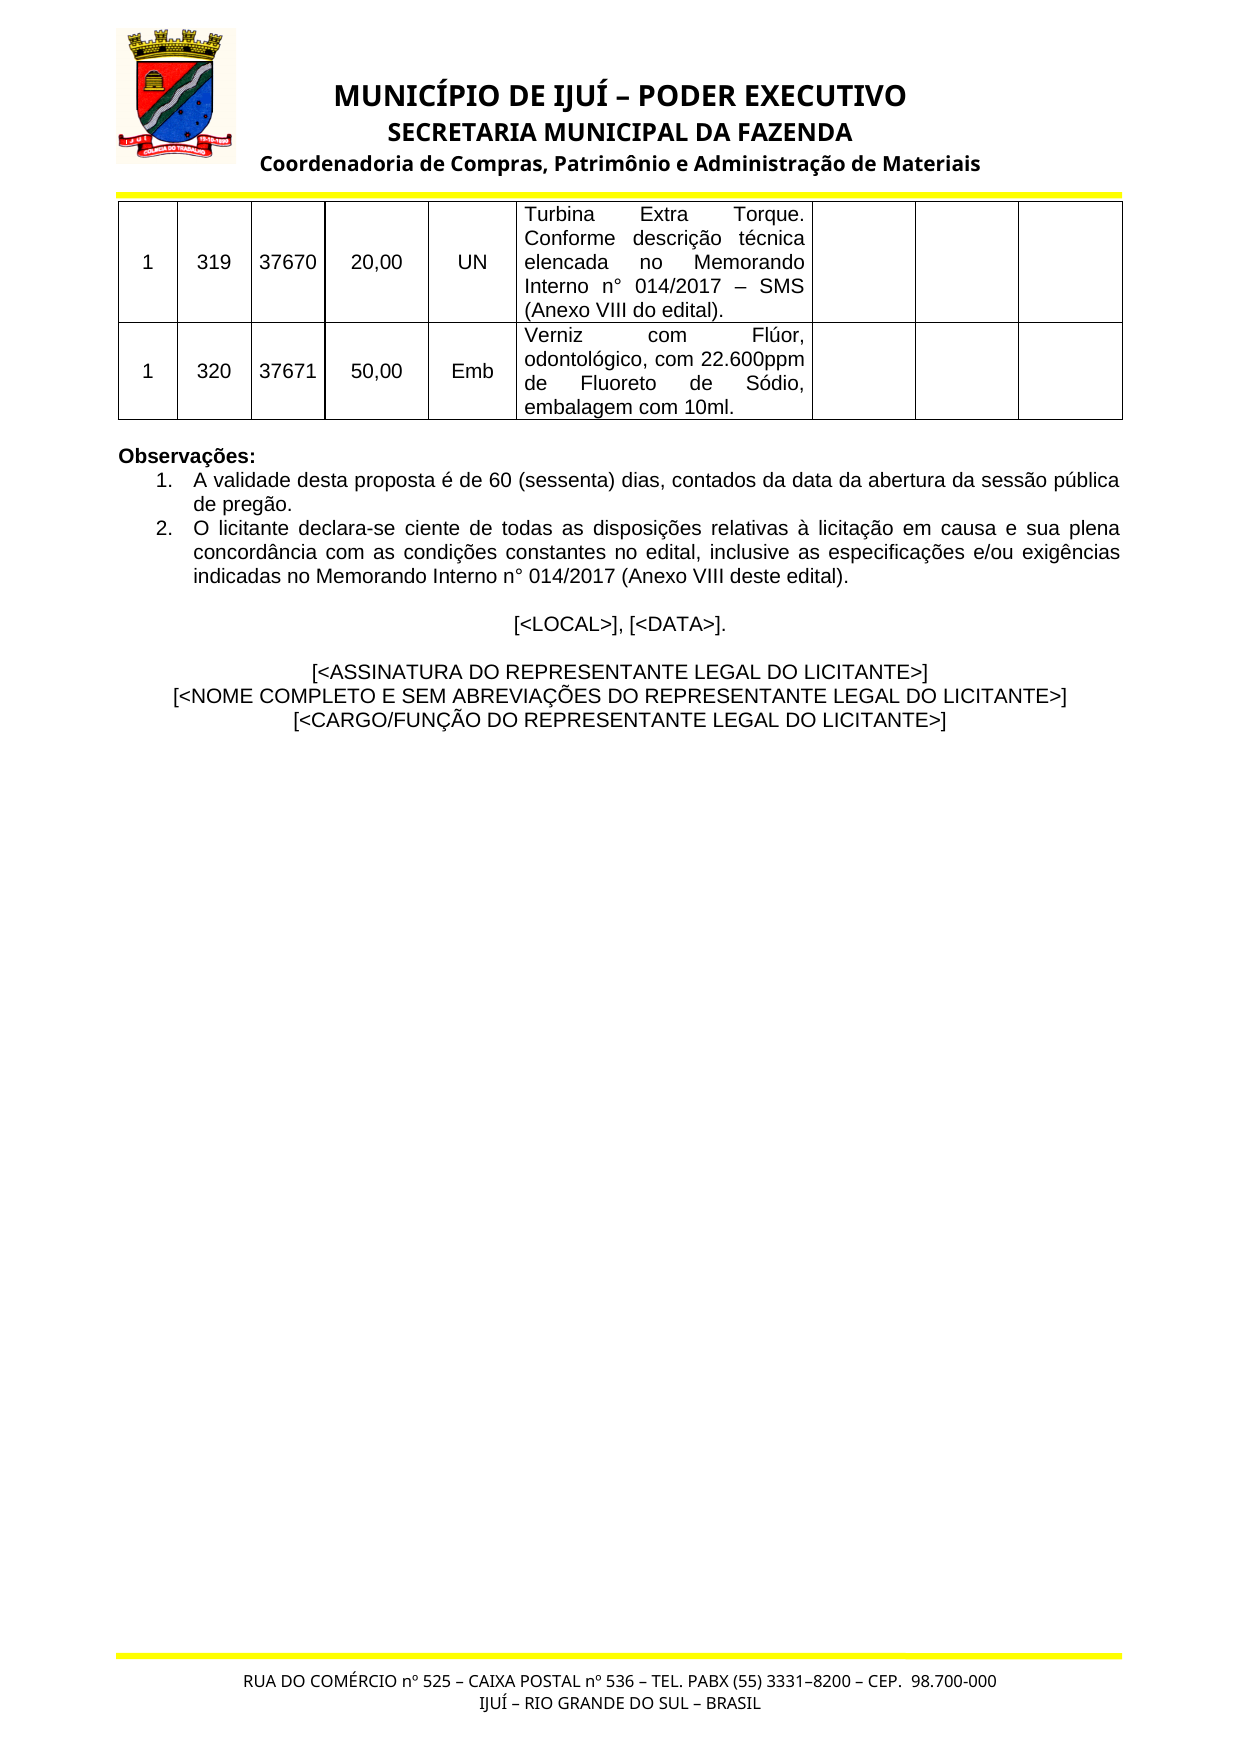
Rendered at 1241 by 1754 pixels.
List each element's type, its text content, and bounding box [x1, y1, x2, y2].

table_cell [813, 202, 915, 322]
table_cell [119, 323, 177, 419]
text [<CARGO/FUNÇÃO DO REPRESENTANTE LEGAL DO LICITANTE>] [118, 707, 1122, 731]
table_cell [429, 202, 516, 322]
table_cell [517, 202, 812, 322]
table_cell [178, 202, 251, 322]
text [<NOME COMPLETO E SEM ABREVIAÇÕES DO REPRESENTANTE LEGAL DO LICITANTE>] [118, 683, 1122, 707]
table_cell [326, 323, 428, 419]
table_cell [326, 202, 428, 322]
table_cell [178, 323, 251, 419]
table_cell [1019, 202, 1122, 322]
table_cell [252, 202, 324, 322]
list O licitante declara-se ciente de todas as disposições relativas à licitação em causa e sua plena concordância com as condições constantes no edital, inclusive as especificações e/ou exigências indicadas no Memorando Interno n° 014/2017 (Anexo VIII deste edital). [156, 516, 1122, 588]
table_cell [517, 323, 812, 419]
text Observações: [118, 444, 1122, 468]
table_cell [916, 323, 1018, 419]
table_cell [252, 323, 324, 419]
text [<ASSINATURA DO REPRESENTANTE LEGAL DO LICITANTE>] [118, 659, 1122, 683]
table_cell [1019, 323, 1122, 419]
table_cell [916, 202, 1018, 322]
picture [116, 28, 237, 164]
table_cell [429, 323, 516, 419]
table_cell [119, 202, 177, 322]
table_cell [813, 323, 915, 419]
list A validade desta proposta é de 60 (sessenta) dias, contados da data da abertura da sessão pública de pregão. [156, 468, 1122, 516]
text [<LOCAL>], [<DATA>]. [118, 612, 1122, 636]
